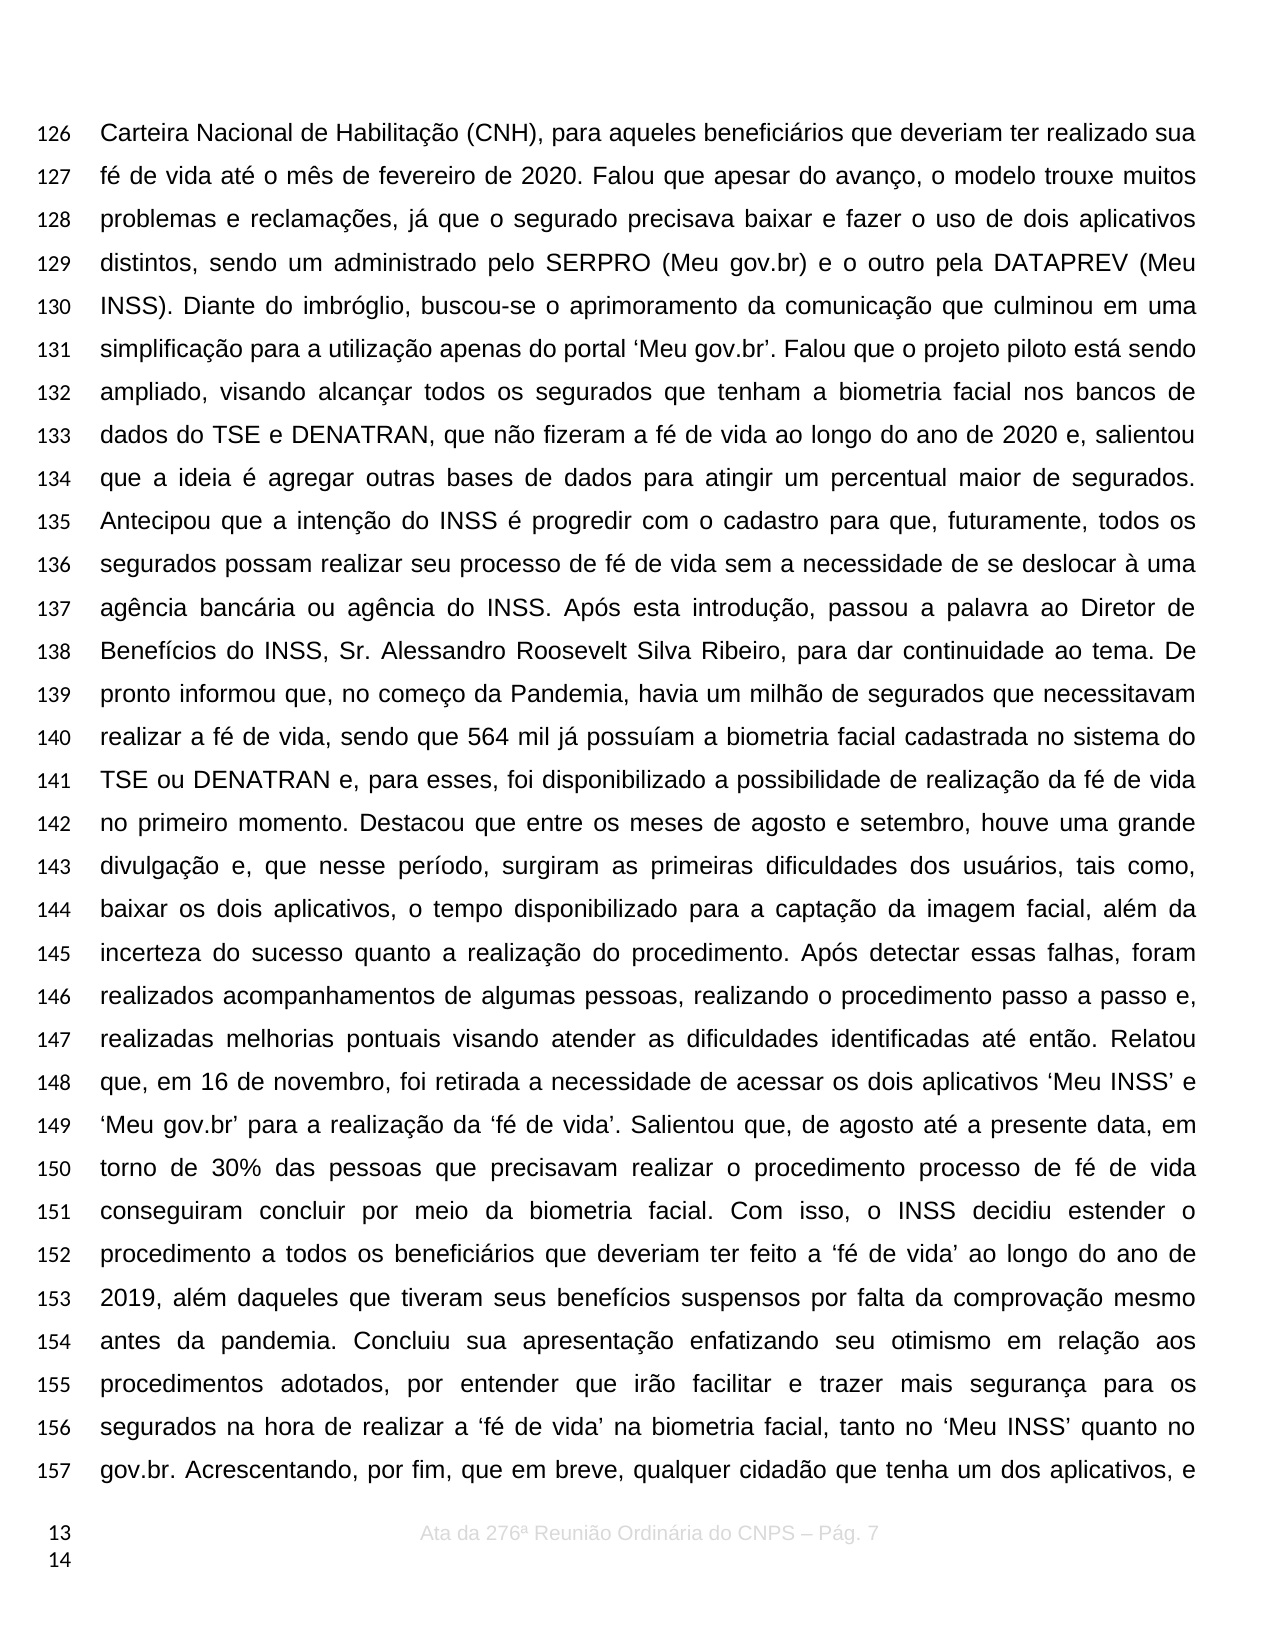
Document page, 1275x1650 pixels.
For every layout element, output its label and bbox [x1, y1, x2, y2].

text [99, 118, 1198, 1484]
